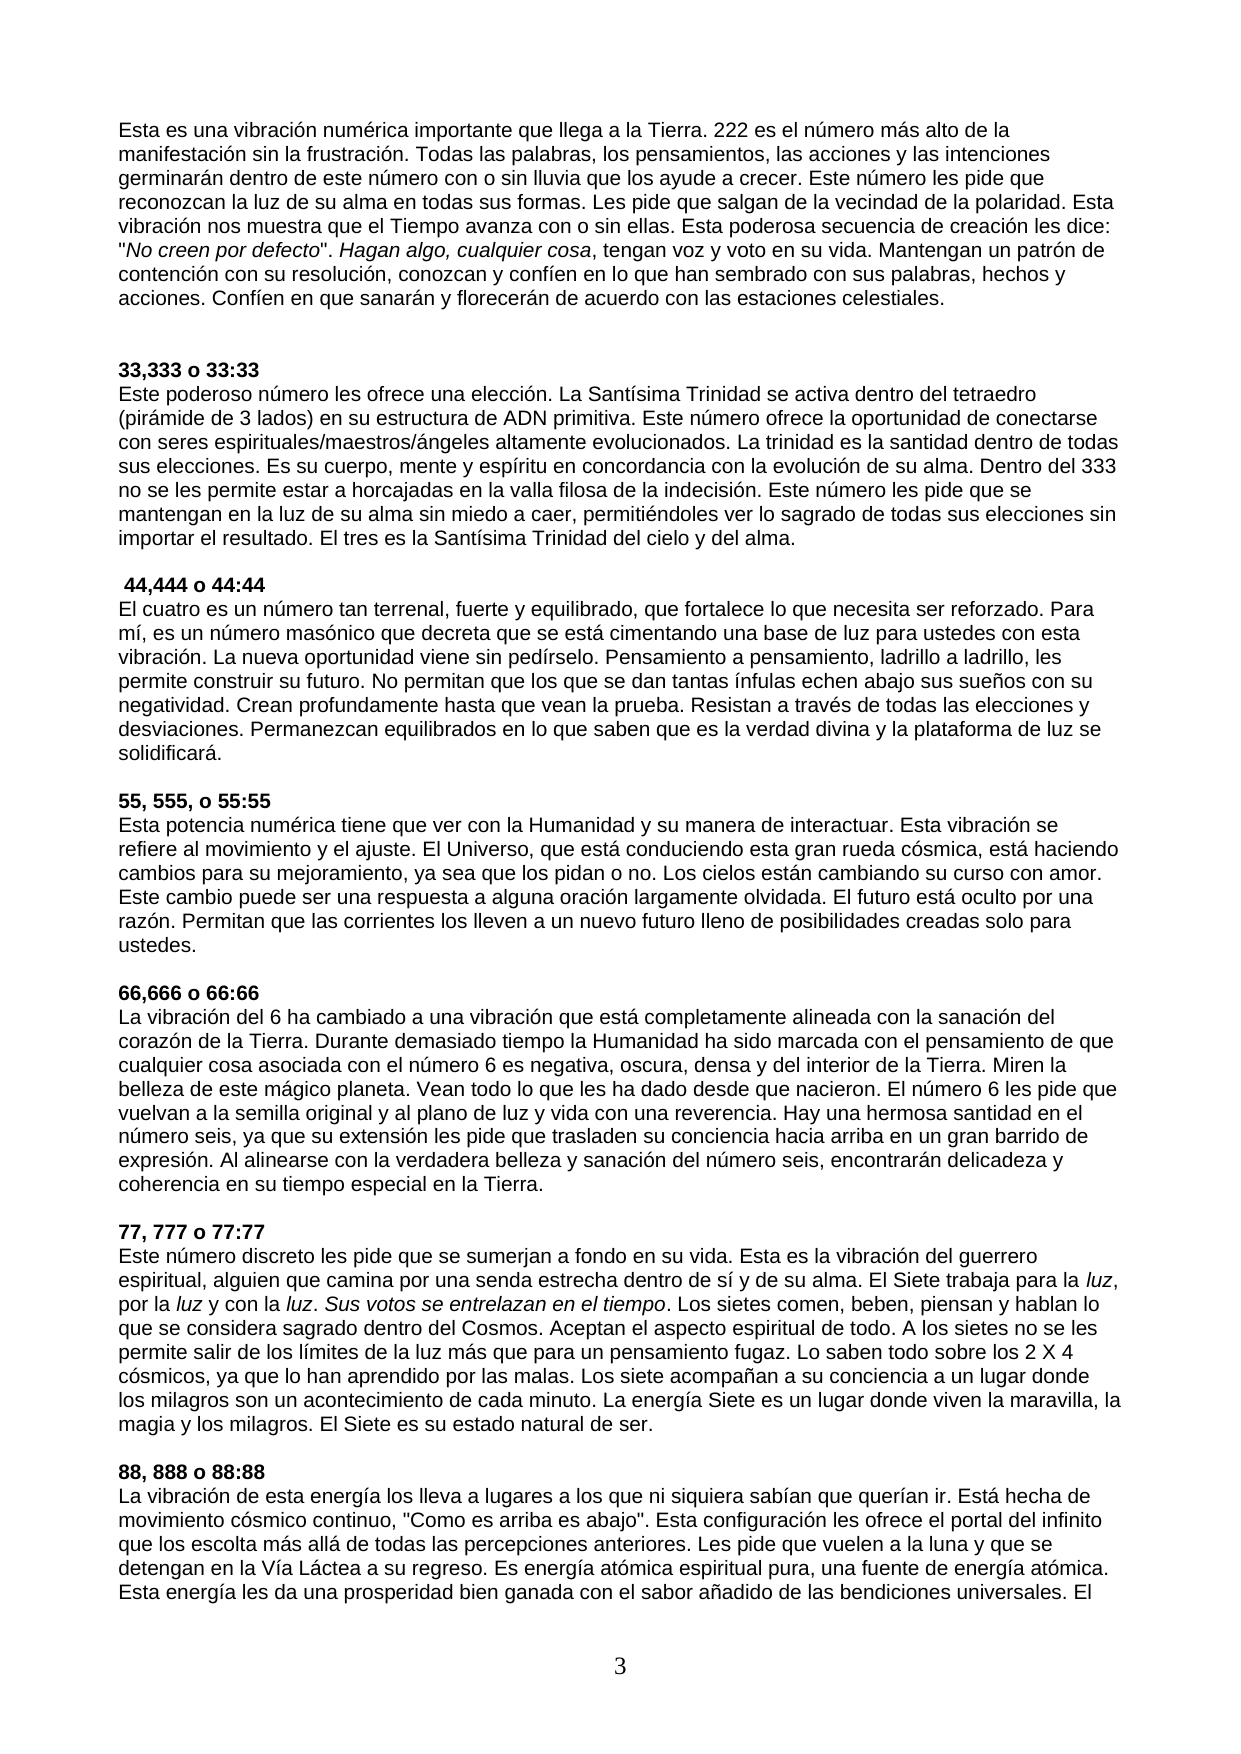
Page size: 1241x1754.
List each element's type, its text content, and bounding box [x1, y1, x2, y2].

text 44,444 o 44:44 [118, 573, 1122, 597]
text Este poderoso número les ofrece una elección. La Santísima Trinidad se activa dentro del tetraedro (pirámide de 3 lados) en su estructura de ADN primitiva. Este número ofrece la oportunidad de conectarse con seres espirituales/maestros/ángeles altamente evolucionados. La trinidad es la santidad dentro de todas sus elecciones. Es su cuerpo, mente y espíritu en concordancia con la evolución de su alma. Dentro del 333 no se les permite estar a horcajadas en la valla filosa de la indecisión. Este número les pide que se mantengan en la luz de su alma sin miedo a caer, permitiéndoles ver lo sagrado de todas sus elecciones sin importar el resultado. El tres es la Santísima Trinidad del cielo y del alma. [118, 382, 1122, 549]
text 55, 555, o 55:55 [118, 789, 1122, 813]
text La vibración del 6 ha cambiado a una vibración que está completamente alineada con la sanación del corazón de la Tierra. Durante demasiado tiempo la Humanidad ha sido marcada con el pensamiento de que cualquier cosa asociada con el número 6 es negativa, oscura, densa y del interior de la Tierra. Miren la belleza de este mágico planeta. Vean todo lo que les ha dado desde que nacieron. El número 6 les pide que vuelvan a la semilla original y al plano de luz y vida con una reverencia. Hay una hermosa santidad en el número seis, ya que su extensión les pide que trasladen su conciencia hacia arriba en un gran barrido de expresión. Al alinearse con la verdadera belleza y sanación del número seis, encontrarán delicadeza y coherencia en su tiempo especial en la Tierra. [118, 1004, 1122, 1196]
text Este número discreto les pide que se sumerjan a fondo en su vida. Esta es la vibración del guerrero espiritual, alguien que camina por una senda estrecha dentro de sí y de su alma. El Siete trabaja para la luz, por la luz y con la luz. Sus votos se entrelazan en el tiempo. Los sietes comen, beben, piensan y hablan lo que se considera sagrado dentro del Cosmos. Aceptan el aspecto espiritual de todo. A los sietes no se les permite salir de los límites de la luz más que para un pensamiento fugaz. Lo saben todo sobre los 2 X 4 cósmicos, ya que lo han aprendido por las malas. Los siete acompañan a su conciencia a un lugar donde los milagros son un acontecimiento de cada minuto. La energía Siete es un lugar donde viven la maravilla, la magia y los milagros. El Siete es su estado natural de ser. [118, 1244, 1122, 1436]
text El cuatro es un número tan terrenal, fuerte y equilibrado, que fortalece lo que necesita ser reforzado. Para mí, es un número masónico que decreta que se está cimentando una base de luz para ustedes con esta vibración. La nueva oportunidad viene sin pedírselo. Pensamiento a pensamiento, ladrillo a ladrillo, les permite construir su futuro. No permitan que los que se dan tantas ínfulas echen abajo sus sueños con su negatividad. Crean profundamente hasta que vean la prueba. Resistan a través de todas las elecciones y desviaciones. Permanezcan equilibrados en lo que saben que es la verdad divina y la plataforma de luz se solidificará. [118, 597, 1122, 765]
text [118, 1484, 1122, 1603]
text 66,666 o 66:66 [118, 981, 1122, 1004]
text 88, 888 o 88:88 [118, 1460, 1122, 1484]
text Esta potencia numérica tiene que ver con la Humanidad y su manera de interactuar. Esta vibración se refiere al movimiento y el ajuste. El Universo, que está conduciendo esta gran rueda cósmica, está haciendo cambios para su mejoramiento, ya sea que los pidan o no. Los cielos están cambiando su curso con amor. Este cambio puede ser una respuesta a alguna oración largamente olvidada. El futuro está oculto por una razón. Permitan que las corrientes los lleven a un nuevo futuro lleno de posibilidades creadas solo para ustedes. [118, 813, 1122, 957]
text 77, 777 o 77:77 [118, 1220, 1122, 1244]
text Esta es una vibración numérica importante que llega a la Tierra. 222 es el número más alto de la manifestación sin la frustración. Todas las palabras, los pensamientos, las acciones y las intenciones germinarán dentro de este número con o sin lluvia que los ayude a crecer. Este número les pide que reconozcan la luz de su alma en todas sus formas. Les pide que salgan de la vecindad de la polaridad. Esta vibración nos muestra que el Tiempo avanza con o sin ellas. Esta poderosa secuencia de creación les dice: "No creen por defecto". Hagan algo, cualquier cosa, tengan voz y voto en su vida. Mantengan un patrón de contención con su resolución, conozcan y confíen en lo que han sembrado con sus palabras, hechos y acciones. Confíen en que sanarán y florecerán de acuerdo con las estaciones celestiales. [118, 118, 1122, 310]
text 33,333 o 33:33 [118, 358, 1122, 382]
